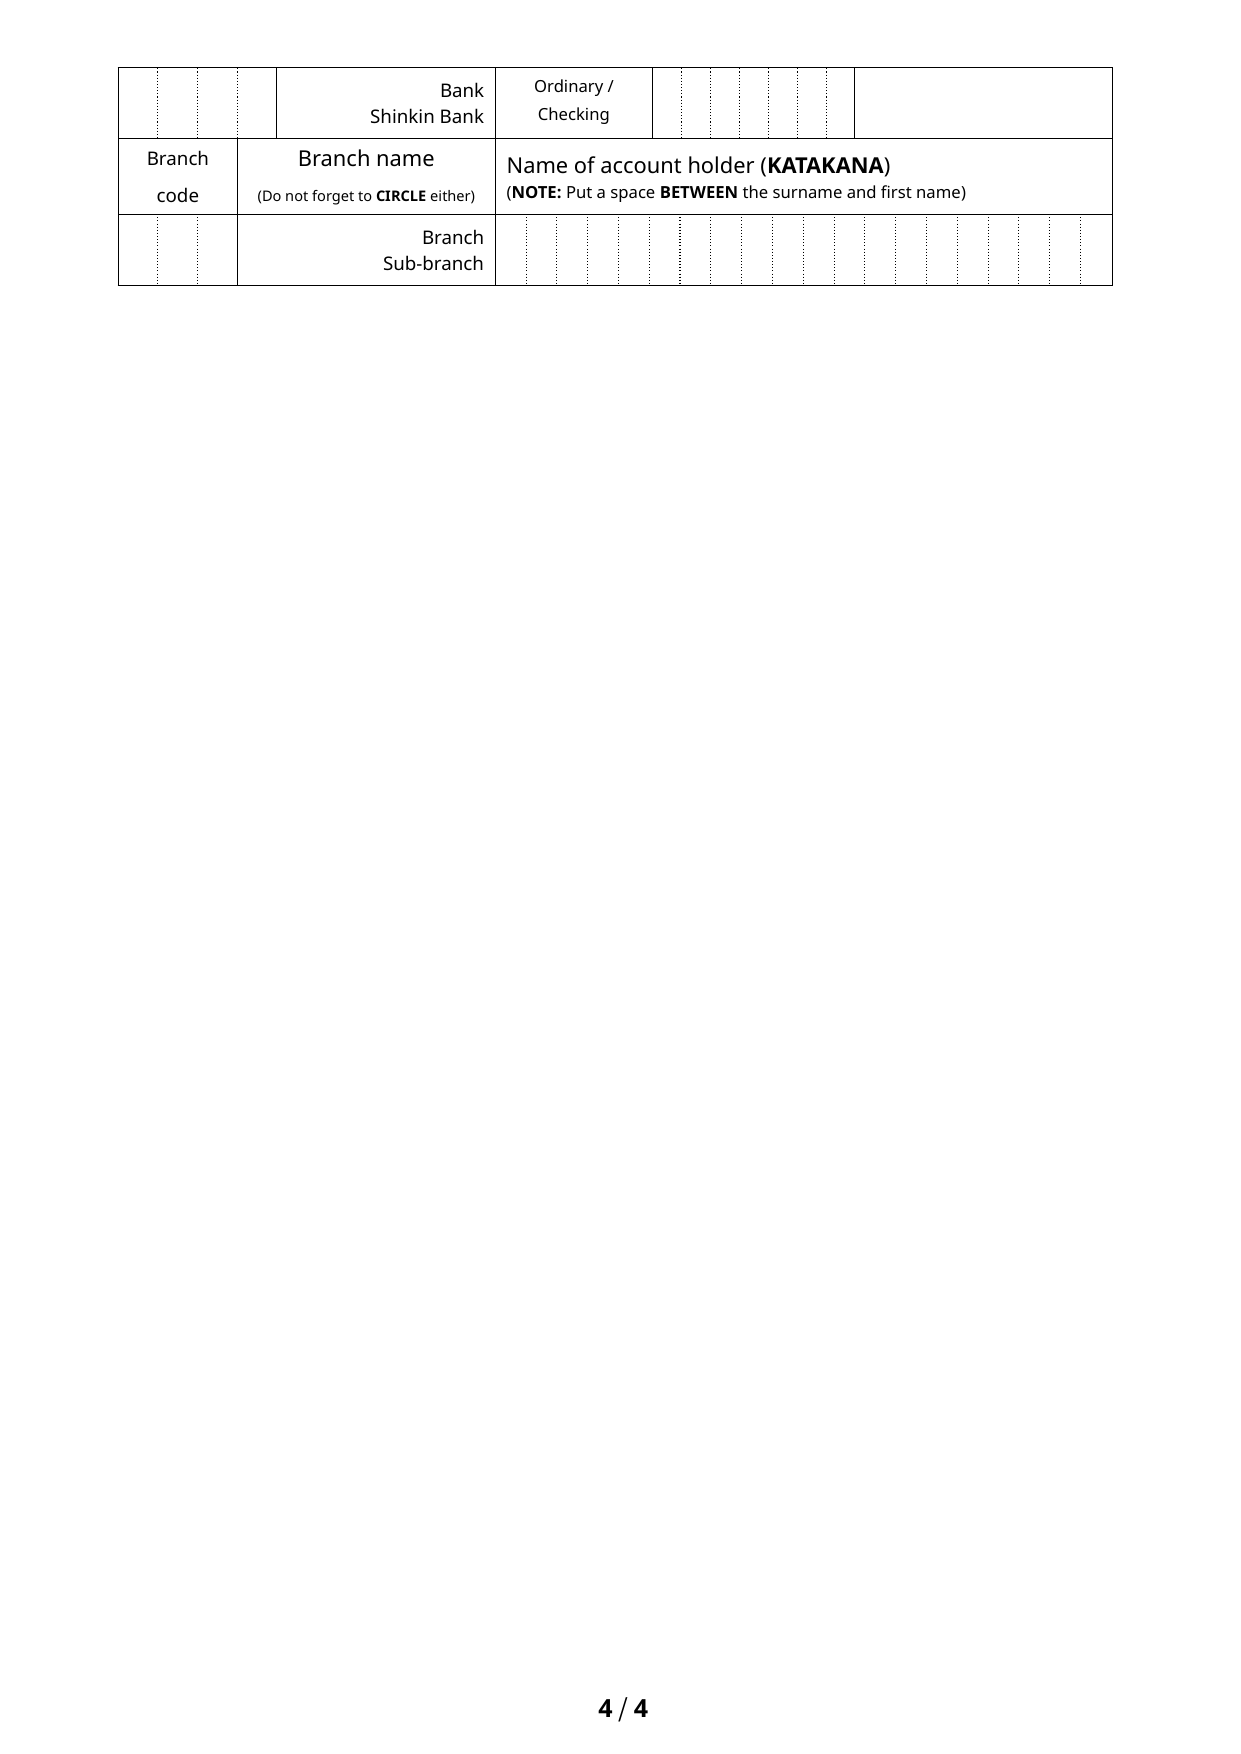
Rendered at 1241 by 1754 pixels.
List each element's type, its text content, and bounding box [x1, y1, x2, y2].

table_cell [772, 215, 803, 285]
table_cell [237, 68, 276, 138]
table_cell [680, 215, 711, 285]
table_cell [957, 215, 988, 285]
table_cell [158, 215, 197, 285]
table_cell [197, 68, 237, 138]
table_cell [1019, 215, 1049, 285]
table_cell [119, 215, 158, 285]
table_cell [740, 68, 768, 138]
table_cell [588, 215, 618, 285]
table_cell [826, 68, 854, 138]
table_cell [1050, 215, 1080, 285]
table_cell [526, 215, 557, 285]
table_cell [988, 215, 1019, 285]
table_cell [119, 68, 158, 138]
table_cell [1080, 215, 1112, 285]
table_cell [896, 215, 926, 285]
table_cell [742, 215, 772, 285]
table_cell [681, 68, 711, 138]
table_cell [197, 215, 237, 285]
table_cell [797, 68, 826, 138]
table_cell Branch code [119, 139, 237, 214]
table_cell [711, 68, 739, 138]
table_cell [926, 215, 957, 285]
table_cell [158, 68, 197, 138]
table_cell Name of account holder (KATAKANA) (NOTE: Put a space BETWEEN the surname and first name) [496, 139, 1112, 214]
table_cell Ordinary / Checking [496, 68, 652, 138]
table_cell [834, 215, 865, 285]
table_cell Branch Sub-branch [238, 215, 495, 285]
table_cell [618, 215, 649, 285]
table_cell Bank Shinkin Bank [277, 68, 495, 138]
table_cell Branch name (Do not forget to CIRCLE either) [238, 139, 495, 214]
table_cell [711, 215, 742, 285]
table_cell [768, 68, 797, 138]
table_cell [855, 68, 1112, 138]
table_cell [865, 215, 896, 285]
table_cell [557, 215, 587, 285]
table_cell [496, 215, 526, 285]
table_cell [649, 215, 680, 285]
table_cell [653, 68, 681, 138]
table_cell [803, 215, 834, 285]
